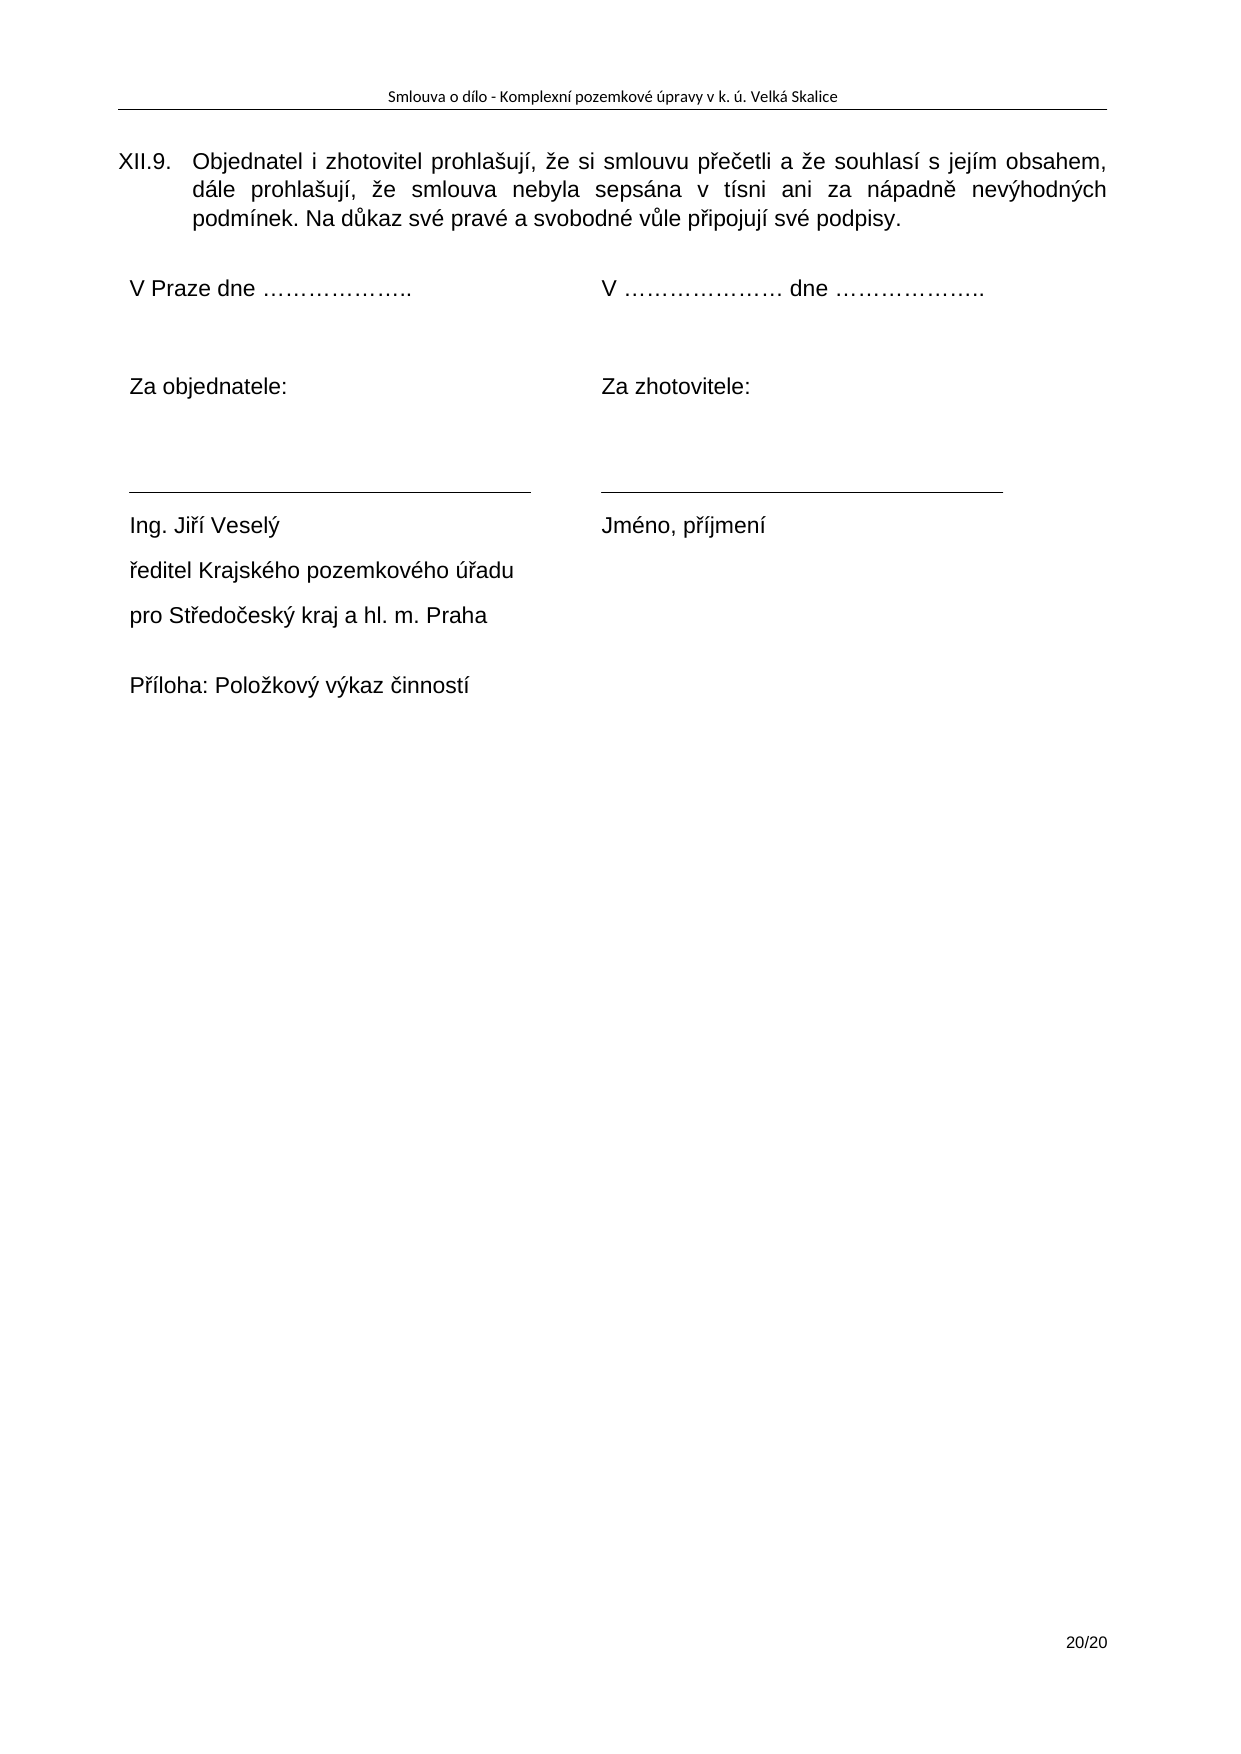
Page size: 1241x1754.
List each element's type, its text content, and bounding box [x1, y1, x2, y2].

table_header V Praze dne ……………….. [118, 250, 590, 373]
table_header V ………………… dne ……………….. [590, 250, 1062, 373]
list Objednatel i zhotovitel prohlašují, že si smlouvu přečetli a že souhlasí s jejím obsahem, dále prohlašují, že smlouva nebyla sepsána v tísni ani za nápadně nevýhodných podmínek. Na důkaz své pravé a svobodné vůle připojují své podpisy. [118, 148, 1107, 231]
table_cell Jméno, příjmení [590, 418, 1062, 647]
table_cell Za zhotovitele: [590, 373, 1062, 418]
table_cell Za objednatele: [118, 373, 590, 418]
table_cell Příloha: Položkový výkaz činností [118, 648, 1062, 717]
table_cell Ing. Jiří Veselý ředitel Krajského pozemkového úřadu pro Středočeský kraj a hl. m. Praha [118, 418, 590, 647]
